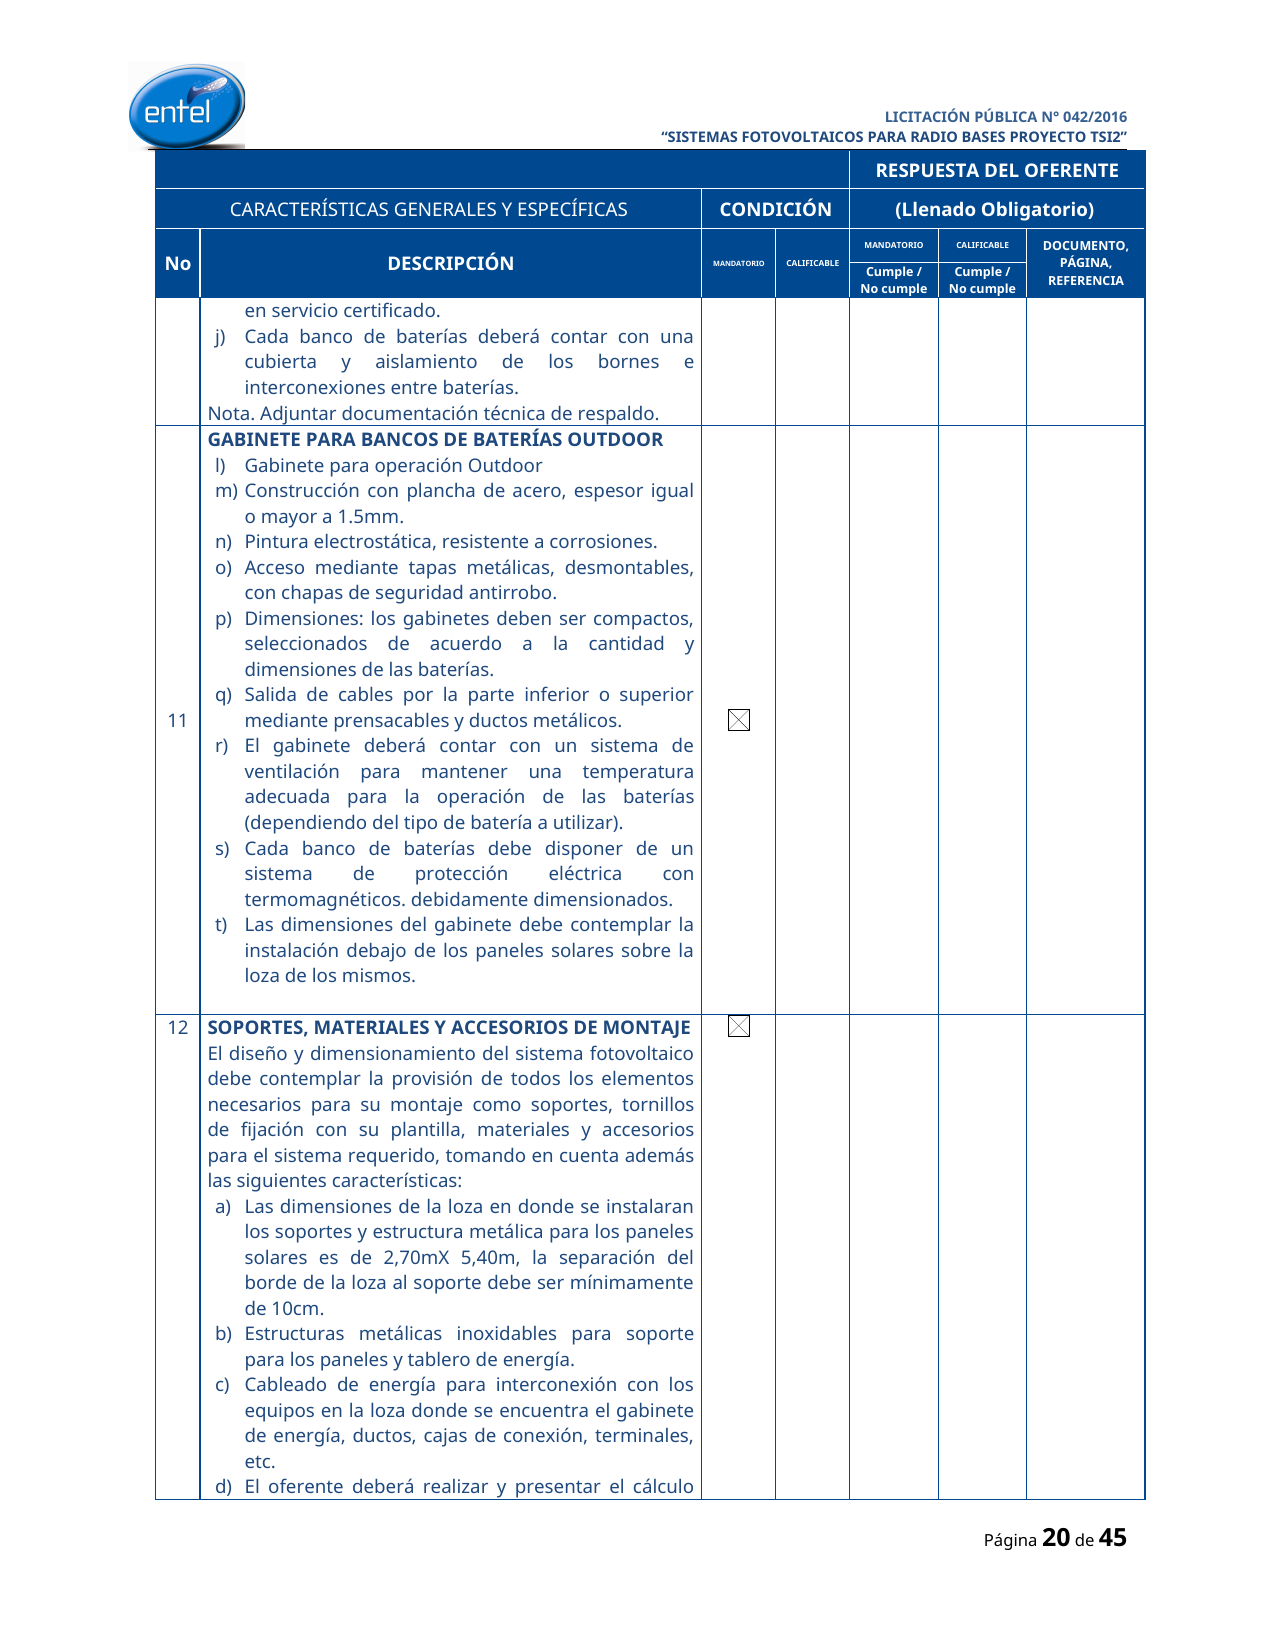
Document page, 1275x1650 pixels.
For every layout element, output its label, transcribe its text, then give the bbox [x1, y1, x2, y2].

table_header [156, 151, 849, 188]
table_cell 10 [156, 298, 199, 425]
table_cell CONDICIÓN [702, 189, 849, 228]
table_cell CARACTERÍSTICAS GENERALES Y ESPECÍFICAS [156, 189, 701, 228]
table_cell Cumple / No cumple [939, 263, 1026, 297]
picture [128, 62, 246, 152]
table_cell [776, 1015, 849, 1499]
table_cell [1027, 298, 1144, 425]
table_cell 11 [156, 426, 199, 1013]
table_cell [702, 1015, 775, 1499]
table_cell MANDATORIO [702, 229, 775, 297]
table_cell [776, 298, 849, 425]
table_cell DOCUMENTO, PÁGINA, REFERENCIA [1027, 229, 1144, 297]
table_cell [702, 298, 775, 425]
table_header RESPUESTA DEL OFERENTE [850, 151, 1144, 188]
table_cell [939, 298, 1026, 425]
table_cell [939, 426, 1026, 1013]
table_cell DESCRIPCIÓN [201, 229, 701, 297]
table_cell [702, 426, 775, 1013]
table_cell CALIFICABLE [939, 229, 1026, 262]
table_cell No [156, 229, 199, 297]
table_cell Cumple / No cumple [850, 263, 938, 297]
table_cell CALIFICABLE [776, 229, 849, 297]
table_cell MANDATORIO [850, 229, 938, 262]
table_cell [850, 298, 938, 425]
table_cell [1027, 426, 1144, 1013]
table_cell [939, 1015, 1026, 1499]
table_cell [776, 426, 849, 1013]
table_cell [850, 426, 938, 1013]
table_cell [1027, 1015, 1144, 1499]
table_cell (Llenado Obligatorio) [850, 189, 1144, 228]
table_cell [850, 1015, 938, 1499]
table_cell 12 [156, 1015, 199, 1499]
table_cell GABINETE PARA BANCOS DE BATERÍAS OUTDOOR Gabinete para operación Outdoor Construcción con plancha de acero, espesor igual o mayor a 1.5mm. Pintura electrostática, resistente a corrosiones. Acceso mediante tapas metálicas, desmontables, con chapas de seguridad antirrobo. Dimensiones: los gabinetes deben ser compactos, seleccionados de acuerdo a la cantidad y dimensiones de las baterías. Salida de cables por la parte inferior o superior mediante prensacables y ductos metálicos. El gabinete deberá contar con un sistema de ventilación para mantener una temperatura adecuada para la operación de las baterías (dependiendo del tipo de batería a utilizar). Cada banco de baterías debe disponer de un sistema de protección eléctrica con termomagnéticos. debidamente dimensionados. Las dimensiones del gabinete debe contemplar la instalación debajo de los paneles solares sobre la loza de los mismos. [201, 426, 701, 1013]
